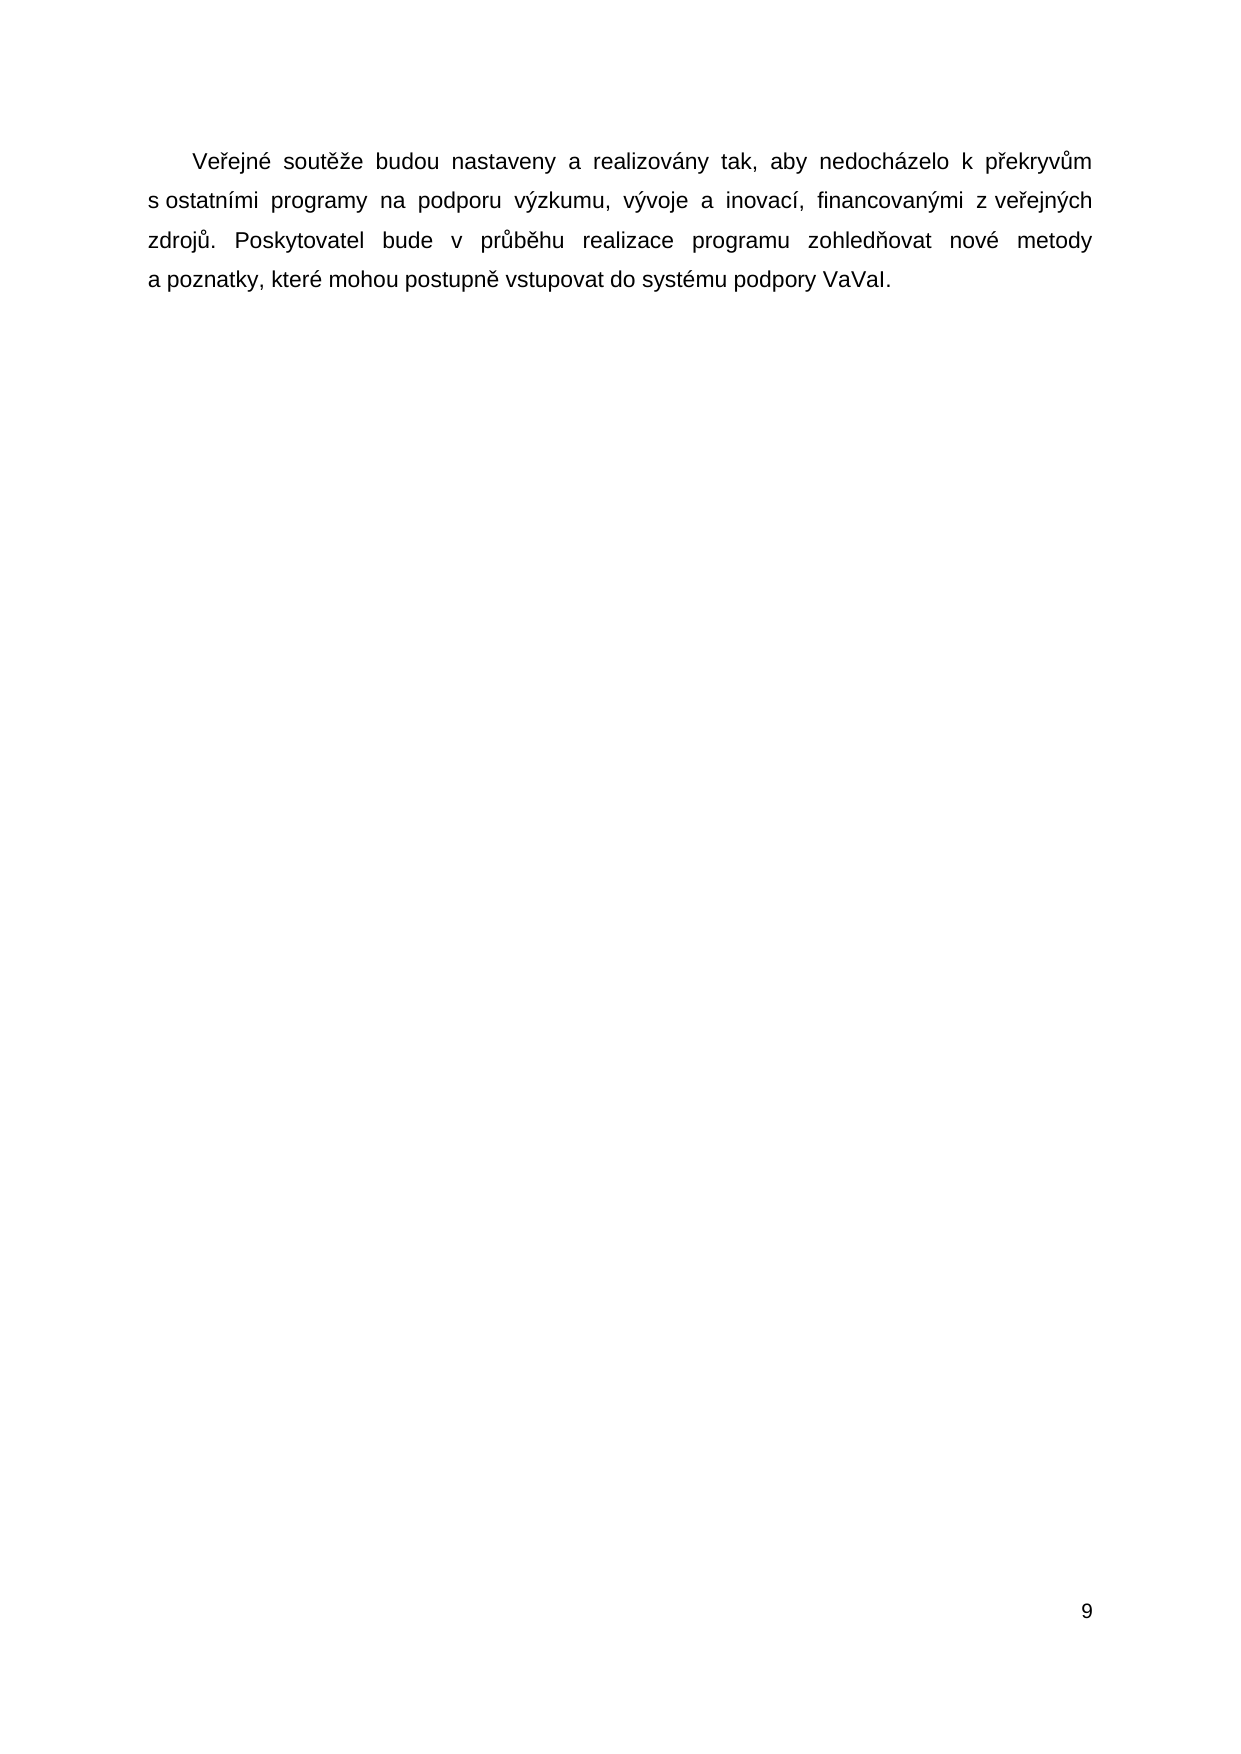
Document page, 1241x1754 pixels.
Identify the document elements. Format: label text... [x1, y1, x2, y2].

text Veřejné soutěže budou nastaveny a realizovány tak, aby nedocházelo k překryvům s ostatními programy na podporu výzkumu, vývoje a inovací, financovanými z veřejných zdrojů. Poskytovatel bude v průběhu realizace programu zohledňovat nové metody a poznatky, které mohou postupně vstupovat do systému podpory VaVaI. [148, 148, 1093, 292]
